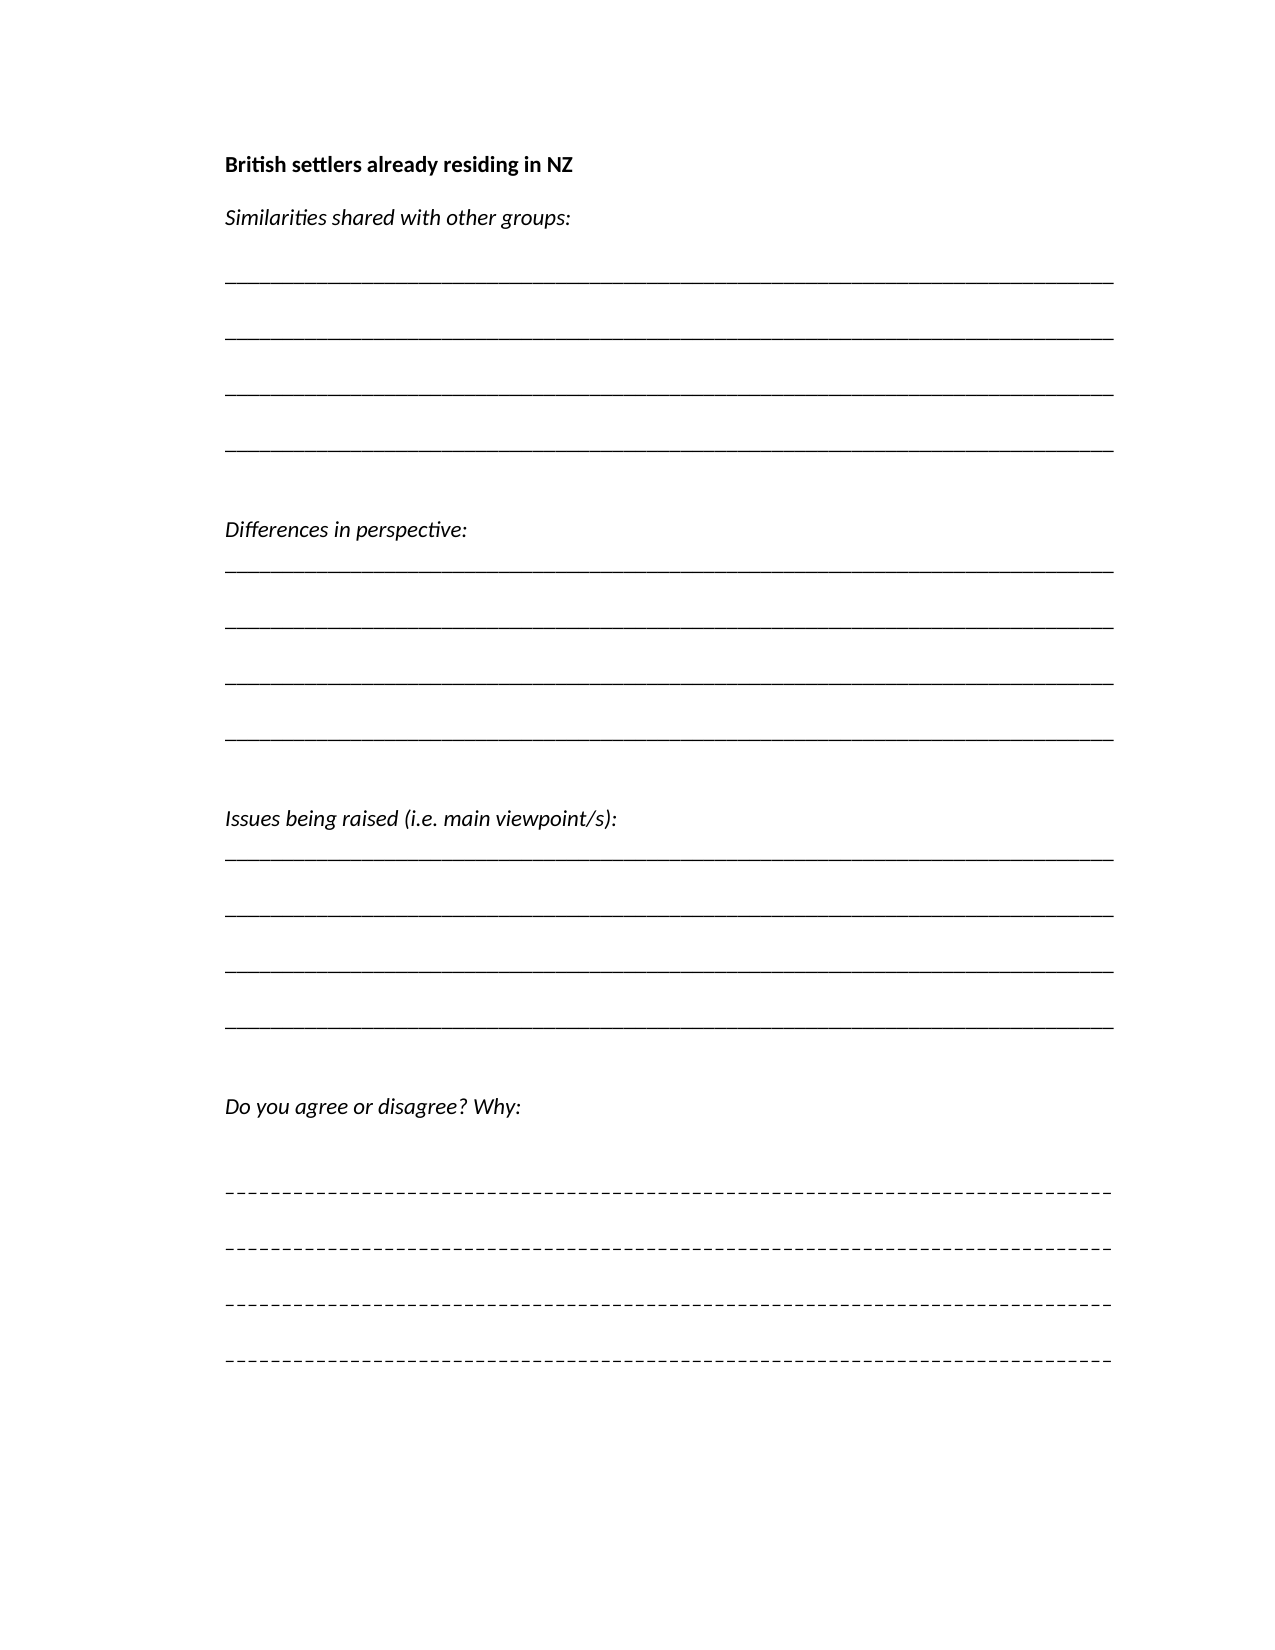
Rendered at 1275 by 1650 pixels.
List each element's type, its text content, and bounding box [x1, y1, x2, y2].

text ________________________________________________________________________________________________________________________________________________________________________________________________________________________________________________________________________________________________________________________ [225, 1169, 1125, 1366]
text British settlers already residing in NZ [150, 150, 1125, 178]
list ________________________________________________________________________________________________________________________________________________________________________________________________________________________________________________________________________________________________________________________ [225, 836, 1125, 1032]
list Similarities shared with other groups: ________________________________________________________________________________________________________________________________________________________________________________________________________________________________________________________________________________________________________________________ [225, 203, 1125, 455]
list Differences in perspective: [225, 515, 1125, 543]
list ________________________________________________________________________________________________________________________________________________________________________________________________________________________________________________________________________________________________________________________ [225, 548, 1125, 744]
list Issues being raised (i.e. main viewpoint/s): [225, 804, 1125, 832]
list Do you agree or disagree? Why: [225, 1092, 1125, 1121]
